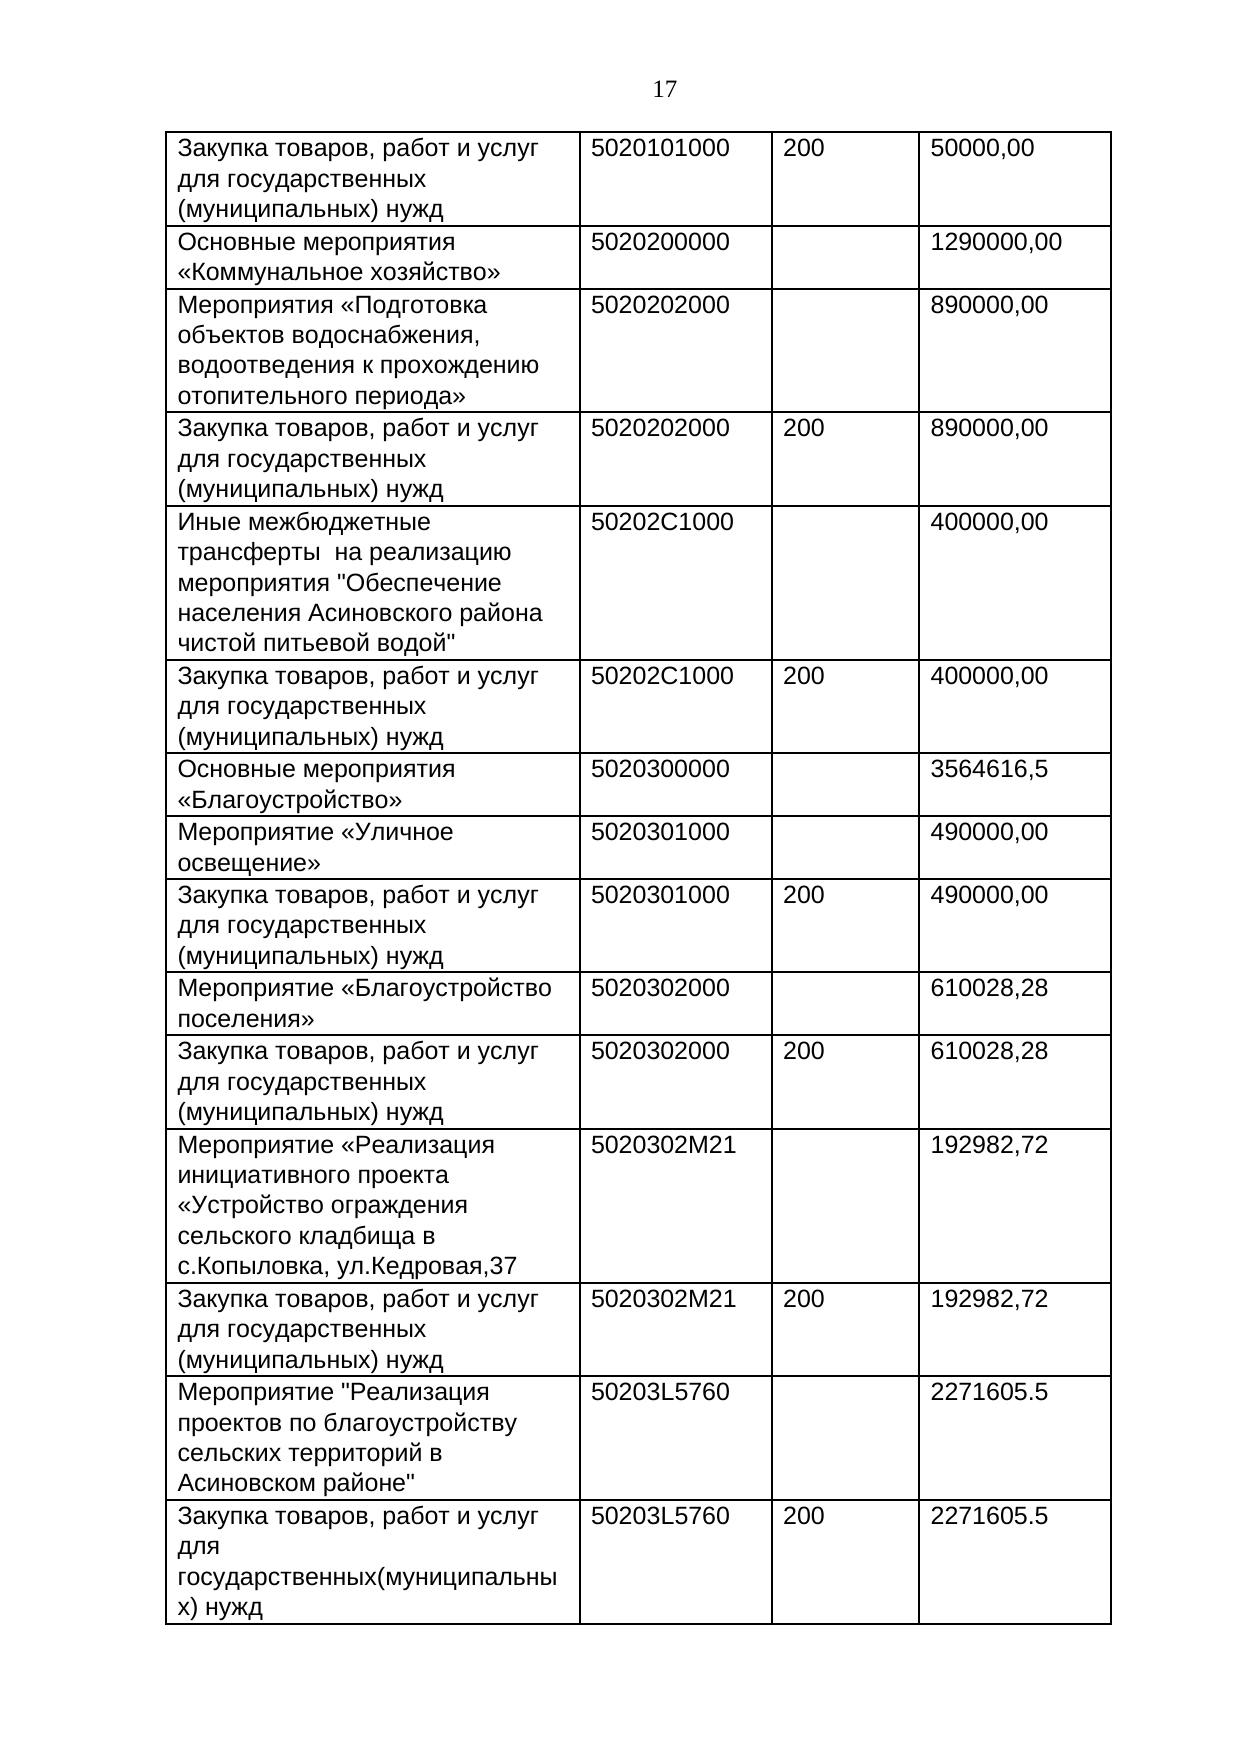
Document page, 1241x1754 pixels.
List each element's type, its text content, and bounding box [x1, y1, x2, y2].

table_cell 3564616,5 [920, 754, 1110, 815]
table_cell Мероприятие "Реализация проектов по благоустройству сельских территорий в Асиновском районе" [167, 1377, 579, 1499]
table_cell 400000,00 [920, 507, 1110, 659]
table_cell Мероприятие «Реализация инициативного проекта «Устройство ограждения сельского кладбища в с.Копыловка, ул.Кедровая,37 [167, 1130, 579, 1282]
table_cell Закупка товаров, работ и услуг для государственных (муниципальных) нужд [167, 133, 579, 224]
table_cell 890000,00 [920, 413, 1110, 504]
table_cell 200 [773, 1036, 918, 1127]
table_cell 50203L5760 [581, 1501, 771, 1622]
table_cell 5020302М21 [581, 1130, 771, 1282]
table_cell 5020301000 [581, 817, 771, 878]
table_cell 5020200000 [581, 227, 771, 287]
table_cell 50000,00 [920, 133, 1110, 224]
table_cell 200 [773, 1501, 918, 1622]
table_cell 5020202000 [581, 413, 771, 504]
table_cell 200 [773, 133, 918, 224]
table_cell 192982,72 [920, 1284, 1110, 1375]
table_cell Мероприятие «Уличное освещение» [167, 817, 579, 878]
table_cell 490000,00 [920, 817, 1110, 878]
table_cell 5020300000 [581, 754, 771, 815]
table_cell Закупка товаров, работ и услуг для государственных (муниципальных) нужд [167, 880, 579, 971]
table_cell [773, 1377, 918, 1499]
table_cell 5020101000 [581, 133, 771, 224]
table_cell [773, 754, 918, 815]
table_cell [773, 290, 918, 411]
table_cell 192982,72 [920, 1130, 1110, 1282]
table_cell 1290000,00 [920, 227, 1110, 287]
table_cell Мероприятие «Благоустройство поселения» [167, 973, 579, 1034]
table_cell Закупка товаров, работ и услуг для государственных (муниципальных) нужд [167, 1036, 579, 1127]
table_cell Мероприятия «Подготовка объектов водоснабжения, водоотведения к прохождению отопительного периода» [167, 290, 579, 411]
table_cell 50202С1000 [581, 507, 771, 659]
table_cell Иные межбюджетные трансферты на реализацию мероприятия "Обеспечение населения Асиновского района чистой питьевой водой" [167, 507, 579, 659]
table_cell [773, 973, 918, 1034]
table_cell [773, 507, 918, 659]
table_cell Закупка товаров, работ и услуг для государственных (муниципальных) нужд [167, 661, 579, 752]
table_cell [773, 227, 918, 287]
table_cell 2271605.5 [920, 1377, 1110, 1499]
table_cell Закупка товаров, работ и услуг для государственных (муниципальных) нужд [167, 1284, 579, 1375]
table_cell 5020302000 [581, 973, 771, 1034]
table_cell 490000,00 [920, 880, 1110, 971]
table_cell 50202С1000 [581, 661, 771, 752]
table_cell 5020301000 [581, 880, 771, 971]
table_cell [773, 817, 918, 878]
table_cell 200 [773, 880, 918, 971]
table_cell 200 [773, 413, 918, 504]
table_cell Закупка товаров, работ и услуг для государственных(муниципальных) нужд [167, 1501, 579, 1622]
table_cell 610028,28 [920, 1036, 1110, 1127]
table_cell 890000,00 [920, 290, 1110, 411]
table_cell 2271605.5 [920, 1501, 1110, 1622]
table_cell 200 [773, 661, 918, 752]
table_cell 5020202000 [581, 290, 771, 411]
table_cell 200 [773, 1284, 918, 1375]
table_cell 50203L5760 [581, 1377, 771, 1499]
table_cell 5020302М21 [581, 1284, 771, 1375]
table_cell Основные мероприятия «Коммунальное хозяйство» [167, 227, 579, 287]
table_cell Закупка товаров, работ и услуг для государственных (муниципальных) нужд [167, 413, 579, 504]
table_cell [773, 1130, 918, 1282]
table_cell 5020302000 [581, 1036, 771, 1127]
table_cell 400000,00 [920, 661, 1110, 752]
table_cell Основные мероприятия «Благоустройство» [167, 754, 579, 815]
table_cell 610028,28 [920, 973, 1110, 1034]
